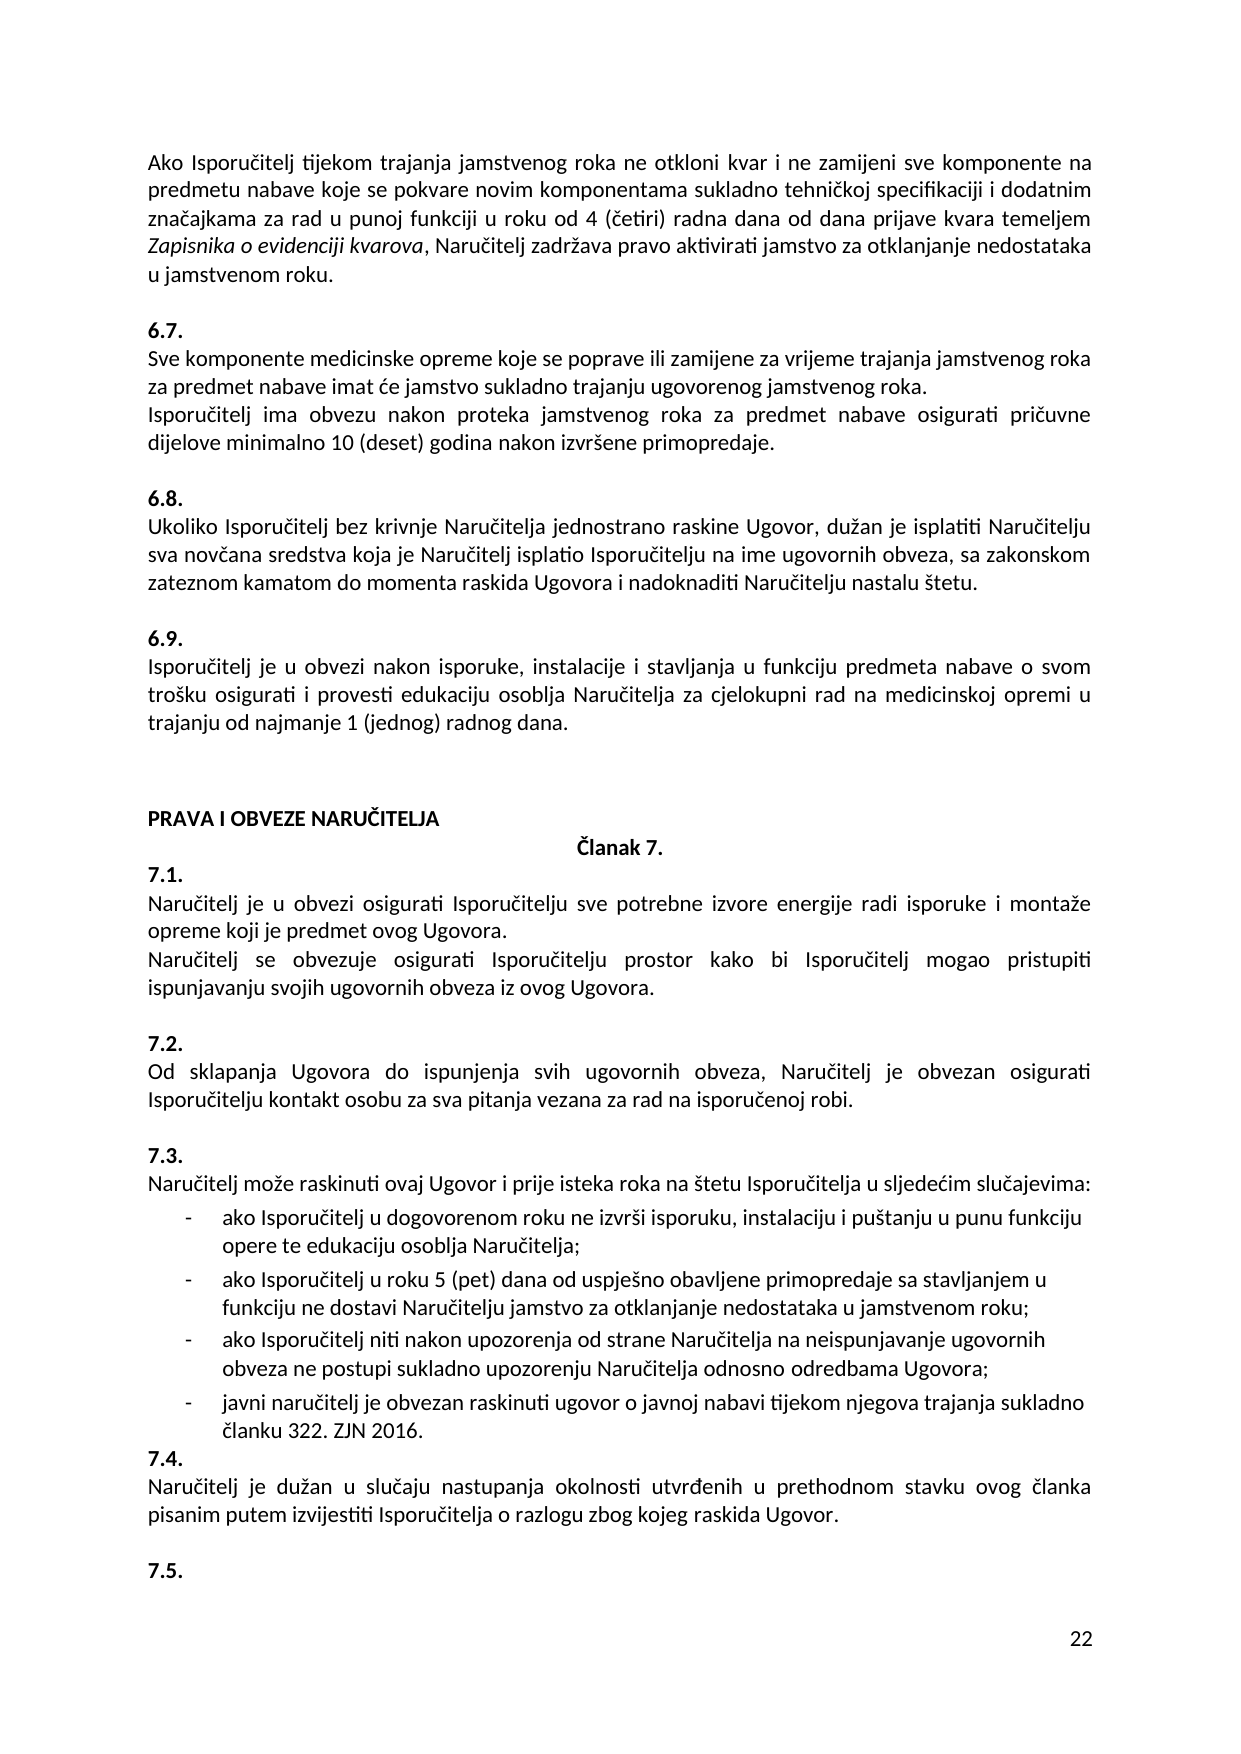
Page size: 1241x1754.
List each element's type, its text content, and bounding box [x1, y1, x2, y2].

list ako Isporučitelj u roku 5 (pet) dana od uspješno obavljene primopredaje sa stavljanjem u funkciju ne dostavi Naručitelju jamstvo za otklanjanje nedostataka u jamstvenom roku; [185, 1265, 1093, 1321]
text 7.1. [148, 861, 1093, 889]
text 7.4. [148, 1444, 1093, 1472]
text Naručitelj je dužan u slučaju nastupanja okolnosti utvrđenih u prethodnom stavku ovog članka pisanim putem izvijestiti Isporučitelja o razlogu zbog kojeg raskida Ugovor. [148, 1472, 1093, 1528]
text Naručitelj se obvezuje osigurati Isporučitelju prostor kako bi Isporučitelj mogao pristupiti ispunjavanju svojih ugovornih obveza iz ovog Ugovora. [148, 945, 1093, 1001]
text 7.2. [148, 1029, 1093, 1057]
list ako Isporučitelj u dogovorenom roku ne izvrši isporuku, instalaciju i puštanju u punu funkciju opere te edukaciju osoblja Naručitelja; [185, 1203, 1093, 1259]
list javni naručitelj je obvezan raskinuti ugovor o javnoj nabavi tijekom njegova trajanja sukladno članku 322. ZJN 2016. [185, 1388, 1093, 1444]
text Naručitelj može raskinuti ovaj Ugovor i prije isteka roka na štetu Isporučitelja u sljedećim slučajevima: [148, 1169, 1093, 1197]
text PRAVA I OBVEZE NARUČITELJA [148, 804, 1093, 833]
text 6.8. [148, 484, 1093, 512]
text Isporučitelj je u obvezi nakon isporuke, instalacije i stavljanja u funkciju predmeta nabave o svom trošku osigurati i provesti edukaciju osoblja Naručitelja za cjelokupni rad na medicinskoj opremi u trajanju od najmanje 1 (jednog) radnog dana. [148, 652, 1093, 736]
list ako Isporučitelj niti nakon upozorenja od strane Naručitelja na neispunjavanje ugovornih obveza ne postupi sukladno upozorenju Naručitelja odnosno odredbama Ugovora; [185, 1326, 1093, 1382]
text Ukoliko Isporučitelj bez krivnje Naručitelja jednostrano raskine Ugovor, dužan je isplatiti Naručitelju sva novčana sredstva koja je Naručitelj isplatio Isporučitelju na ime ugovornih obveza, sa zakonskom zateznom kamatom do momenta raskida Ugovora i nadoknaditi Naručitelju nastalu štetu. [148, 512, 1093, 596]
text Ako Isporučitelj tijekom trajanja jamstvenog roka ne otkloni kvar i ne zamijeni sve komponente na predmetu nabave koje se pokvare novim komponentama sukladno tehničkoj specifikaciji i dodatnim značajkama za rad u punoj funkciji u roku od 4 (četiri) radna dana od dana prijave kvara temeljem Zapisnika o evidenciji kvarova, Naručitelj zadržava pravo aktivirati jamstvo za otklanjanje nedostataka u jamstvenom roku. [148, 148, 1093, 288]
text 6.7. [148, 316, 1093, 344]
text 6.9. [148, 624, 1093, 652]
text Isporučitelj ima obvezu nakon proteka jamstvenog roka za predmet nabave osigurati pričuvne dijelove minimalno 10 (deset) godina nakon izvršene primopredaje. [148, 400, 1093, 456]
text Sve komponente medicinske opreme koje se poprave ili zamijene za vrijeme trajanja jamstvenog roka za predmet nabave imat će jamstvo sukladno trajanju ugovorenog jamstvenog roka. [148, 344, 1093, 400]
text 7.3. [148, 1141, 1093, 1169]
text Od sklapanja Ugovora do ispunjenja svih ugovornih obveza, Naručitelj je obvezan osigurati Isporučitelju kontakt osobu za sva pitanja vezana za rad na isporučenoj robi. [148, 1057, 1093, 1113]
text Članak 7. [148, 833, 1093, 861]
text 7.5. [148, 1556, 1093, 1584]
text Naručitelj je u obvezi osigurati Isporučitelju sve potrebne izvore energije radi isporuke i montaže opreme koji je predmet ovog Ugovora. [148, 889, 1093, 945]
